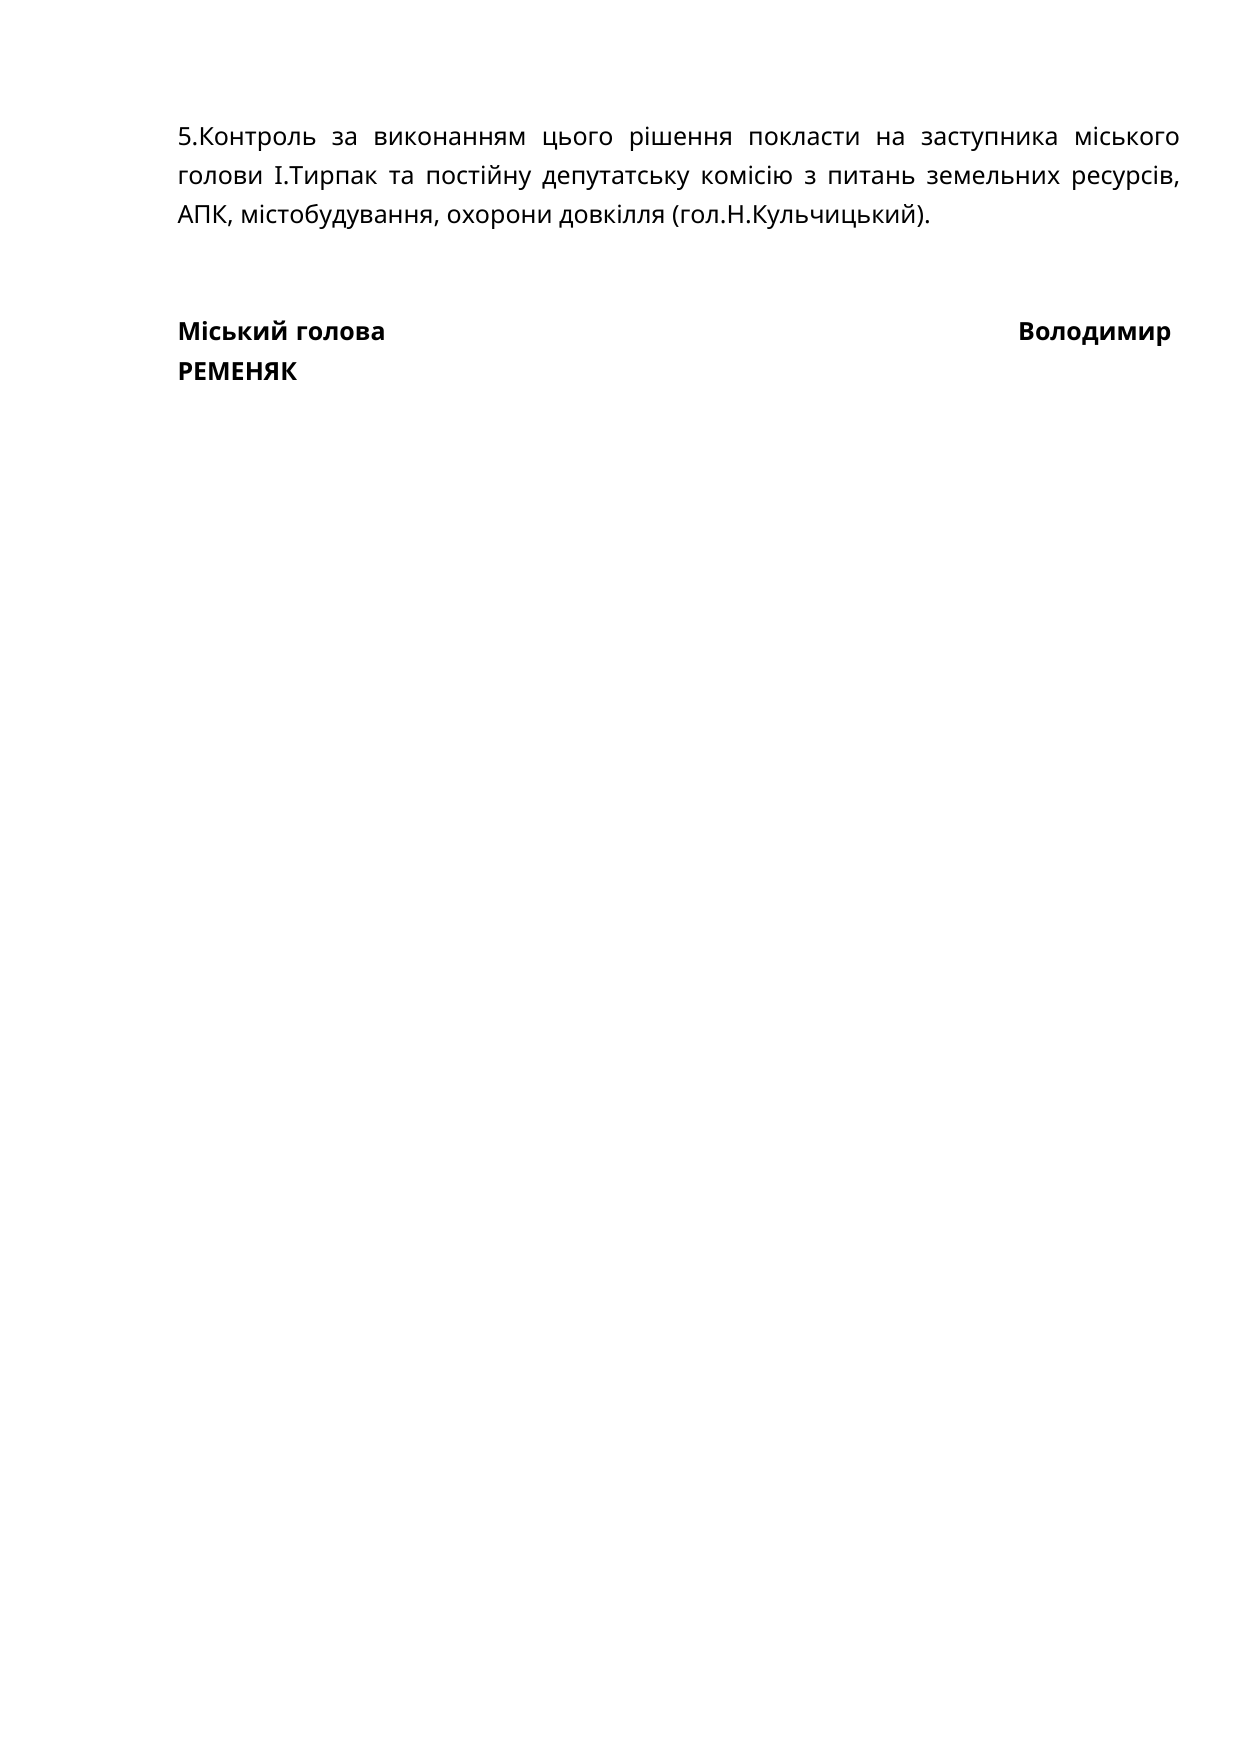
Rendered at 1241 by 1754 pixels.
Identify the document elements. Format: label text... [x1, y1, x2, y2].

text Міський голова Володимир РЕМЕНЯК [177, 314, 1181, 387]
text 5.Контроль за виконанням цього рішення покласти на заступника міського голови І.Тирпак та постійну депутатську комісію з питань земельних ресурсів, АПК, містобудування, охорони довкілля (гол.Н.Кульчицький). [177, 118, 1181, 231]
